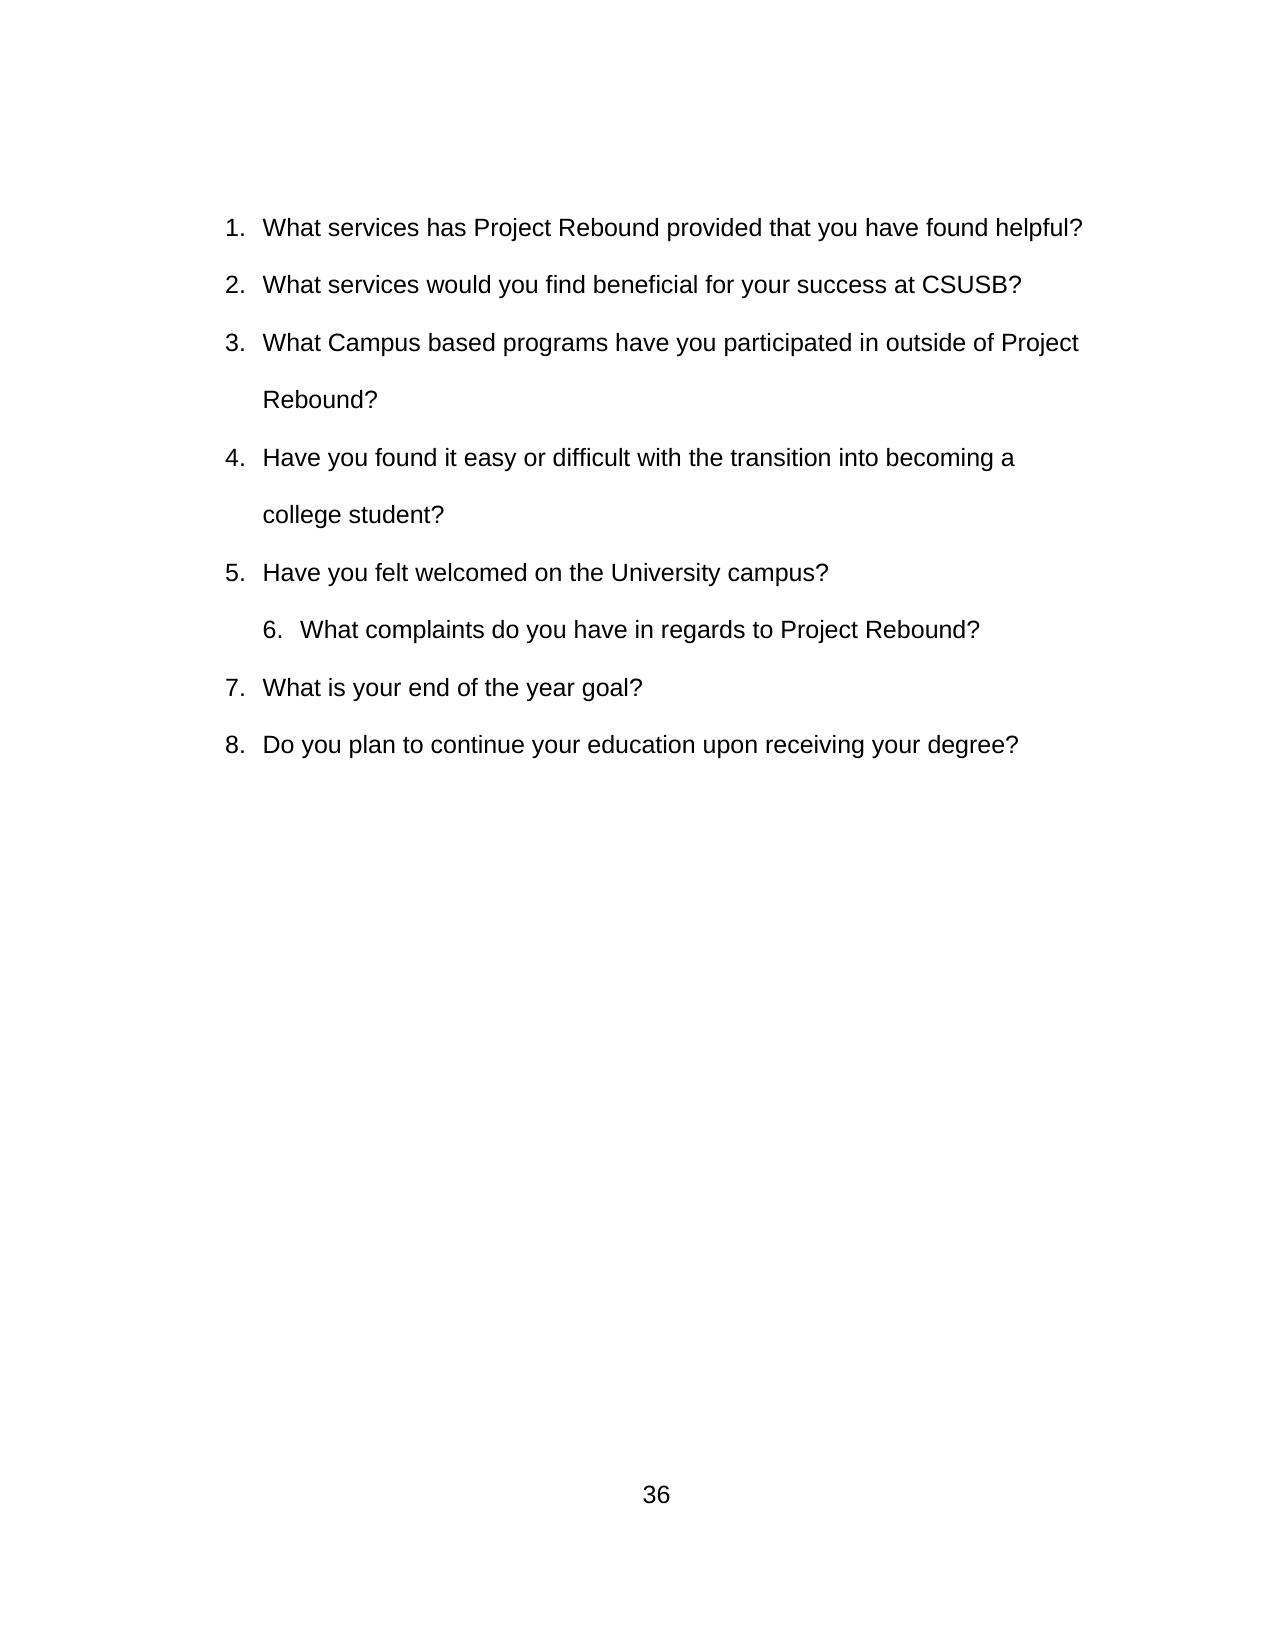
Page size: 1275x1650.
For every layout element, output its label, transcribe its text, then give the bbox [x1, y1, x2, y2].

list Do you plan to continue your education upon receiving your degree? [225, 730, 1087, 759]
list What services would you find beneficial for your success at CSUSB? [225, 270, 1087, 299]
list What services has Project Rebound provided that you have found helpful? [225, 212, 1087, 241]
list Have you felt welcomed on the University campus? [225, 557, 1087, 586]
list What complaints do you have in regards to Project Rebound? [262, 615, 1087, 644]
list Have you found it easy or difficult with the transition into becoming a college student? [225, 442, 1087, 529]
list What is your end of the year goal? [225, 672, 1087, 701]
list What Campus based programs have you participated in outside of Project Rebound? [225, 327, 1087, 414]
